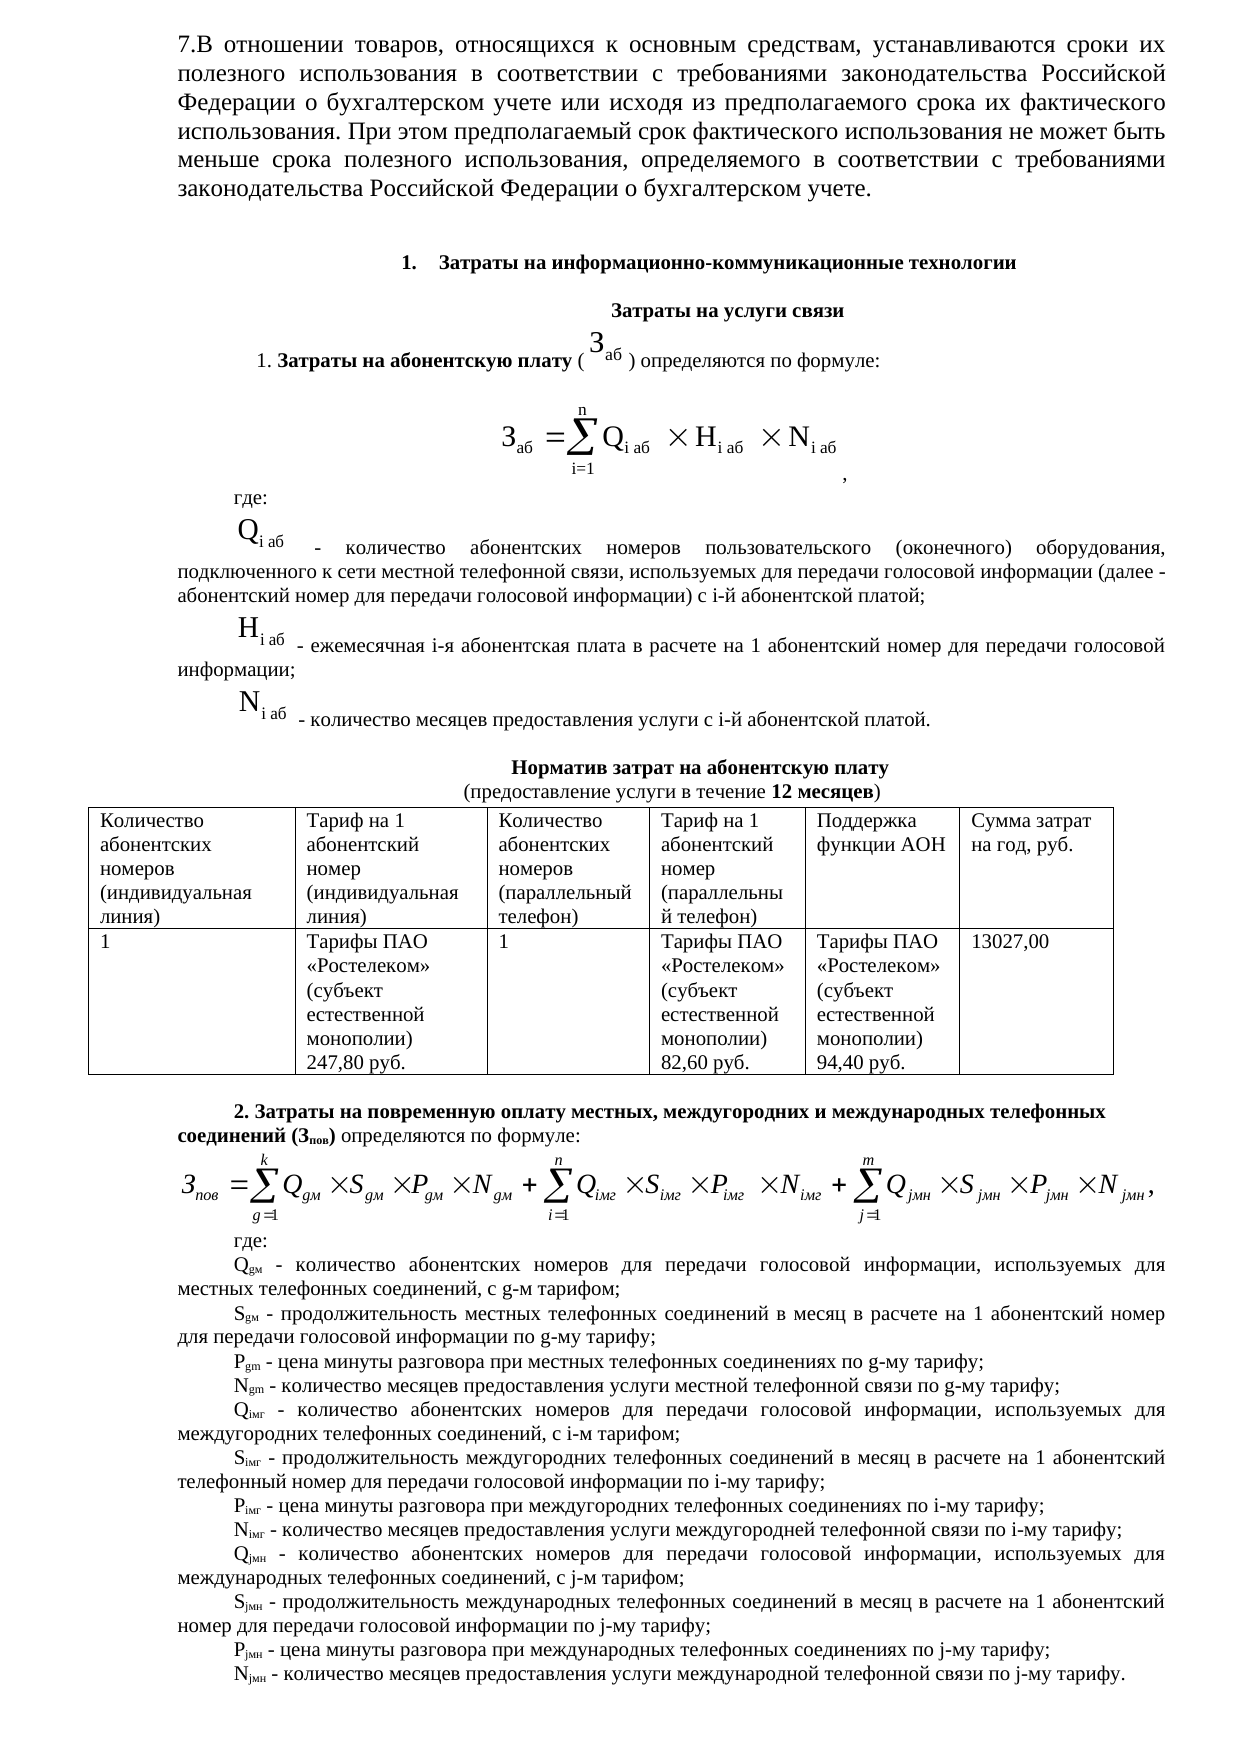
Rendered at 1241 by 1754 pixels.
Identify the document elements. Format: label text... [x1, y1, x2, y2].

text (предоставление услуги в течение 12 месяцев) [177, 779, 1167, 803]
text 1. Затраты на абонентскую плату () определяются по формуле: [177, 322, 1167, 372]
text где: [177, 1228, 1167, 1252]
text Niмг - количество месяцев предоставления услуги междугородней телефонной связи по i-му тарифу; [177, 1517, 1167, 1541]
table_cell Тарифы ПАО «Ростелеком» (субъект естественной монополии) 82,60 руб. [650, 929, 805, 1074]
text Njмн - количество месяцев предоставления услуги международной телефонной связи по j-му тарифу. [177, 1661, 1167, 1685]
text Qjмн - количество абонентских номеров для передачи голосовой информации, используемых для международных телефонных соединений, с j-м тарифом; [177, 1541, 1167, 1589]
text Siмг - продолжительность междугородних телефонных соединений в месяц в расчете на 1 абонентский телефонный номер для передачи голосовой информации по i-му тарифу; [177, 1445, 1167, 1493]
text где: [177, 485, 1167, 509]
text 2. Затраты на повременную оплату местных, междугородних и международных телефонных соединений (Зпов) определяются по формуле: [177, 1099, 1167, 1147]
list Затраты на информационно-коммуникационные технологии [251, 250, 1167, 274]
text - ежемесячная i-я абонентская плата в расчете на 1 абонентский номер для передачи голосовой информации; [177, 607, 1167, 681]
table_header Тариф на 1 абонентский номер (индивидуальная линия) [296, 808, 487, 928]
text 7.В отношении товаров, относящихся к основным средствам, устанавливаются сроки их полезного использования в соответствии с требованиями законодательства Российской Федерации о бухгалтерском учете или исходя из предполагаемого срока их фактического использования. При этом предполагаемый срок фактического использования не может быть меньше срока полезного использования, определяемого в соответствии с требованиями законодательства Российской Федерации о бухгалтерском учете. [177, 29, 1167, 202]
text Pjмн - цена минуты разговора при международных телефонных соединениях по j-му тарифу; [177, 1637, 1167, 1661]
table_header Тариф на 1 абонентский номер (параллельный телефон) [650, 808, 805, 928]
table_header Поддержка функции АОН [806, 808, 959, 928]
table_cell Тарифы ПАО «Ростелеком» (субъект естественной монополии) 247,80 руб. [296, 929, 487, 1074]
table_header Сумма затрат на год, руб. [960, 808, 1113, 928]
text Sgм - продолжительность местных телефонных соединений в месяц в расчете на 1 абонентский номер для передачи голосовой информации по g-му тарифу; [177, 1300, 1167, 1348]
text Piмг - цена минуты разговора при междугородних телефонных соединениях по i-му тарифу; [177, 1493, 1167, 1517]
table_cell 1 [89, 929, 295, 1074]
table_cell 1 [488, 929, 649, 1074]
table_header Количество абонентских номеров (индивидуальная линия) [89, 808, 295, 928]
text Qgм - количество абонентских номеров для передачи голосовой информации, используемых для местных телефонных соединений, с g-м тарифом; [177, 1252, 1167, 1300]
text , [177, 396, 1167, 485]
text - количество абонентских номеров пользовательского (оконечного) оборудования, подключенного к сети местной телефонной связи, используемых для передачи голосовой информации (далее - абонентский номер для передачи голосовой информации) с i-й абонентской платой; [177, 509, 1167, 607]
text Затраты на услуги связи [288, 298, 1167, 322]
text Pgm - цена минуты разговора при местных телефонных соединениях по g-му тарифу; [177, 1348, 1167, 1373]
table_header Количество абонентских номеров (параллельный телефон) [488, 808, 649, 928]
text Норматив затрат на абонентскую плату [177, 755, 1167, 779]
text Ngm - количество месяцев предоставления услуги местной телефонной связи по g-му тарифу; [177, 1373, 1167, 1397]
text Qiмг - количество абонентских номеров для передачи голосовой информации, используемых для междугородних телефонных соединений, с i-м тарифом; [177, 1397, 1167, 1445]
table_cell 13027,00 [960, 929, 1113, 1074]
text Sjмн - продолжительность международных телефонных соединений в месяц в расчете на 1 абонентский номер для передачи голосовой информации по j-му тарифу; [177, 1589, 1167, 1637]
text - количество месяцев предоставления услуги с i-й абонентской платой. [177, 681, 1167, 731]
table_cell Тарифы ПАО «Ростелеком» (субъект естественной монополии) 94,40 руб. [806, 929, 959, 1074]
